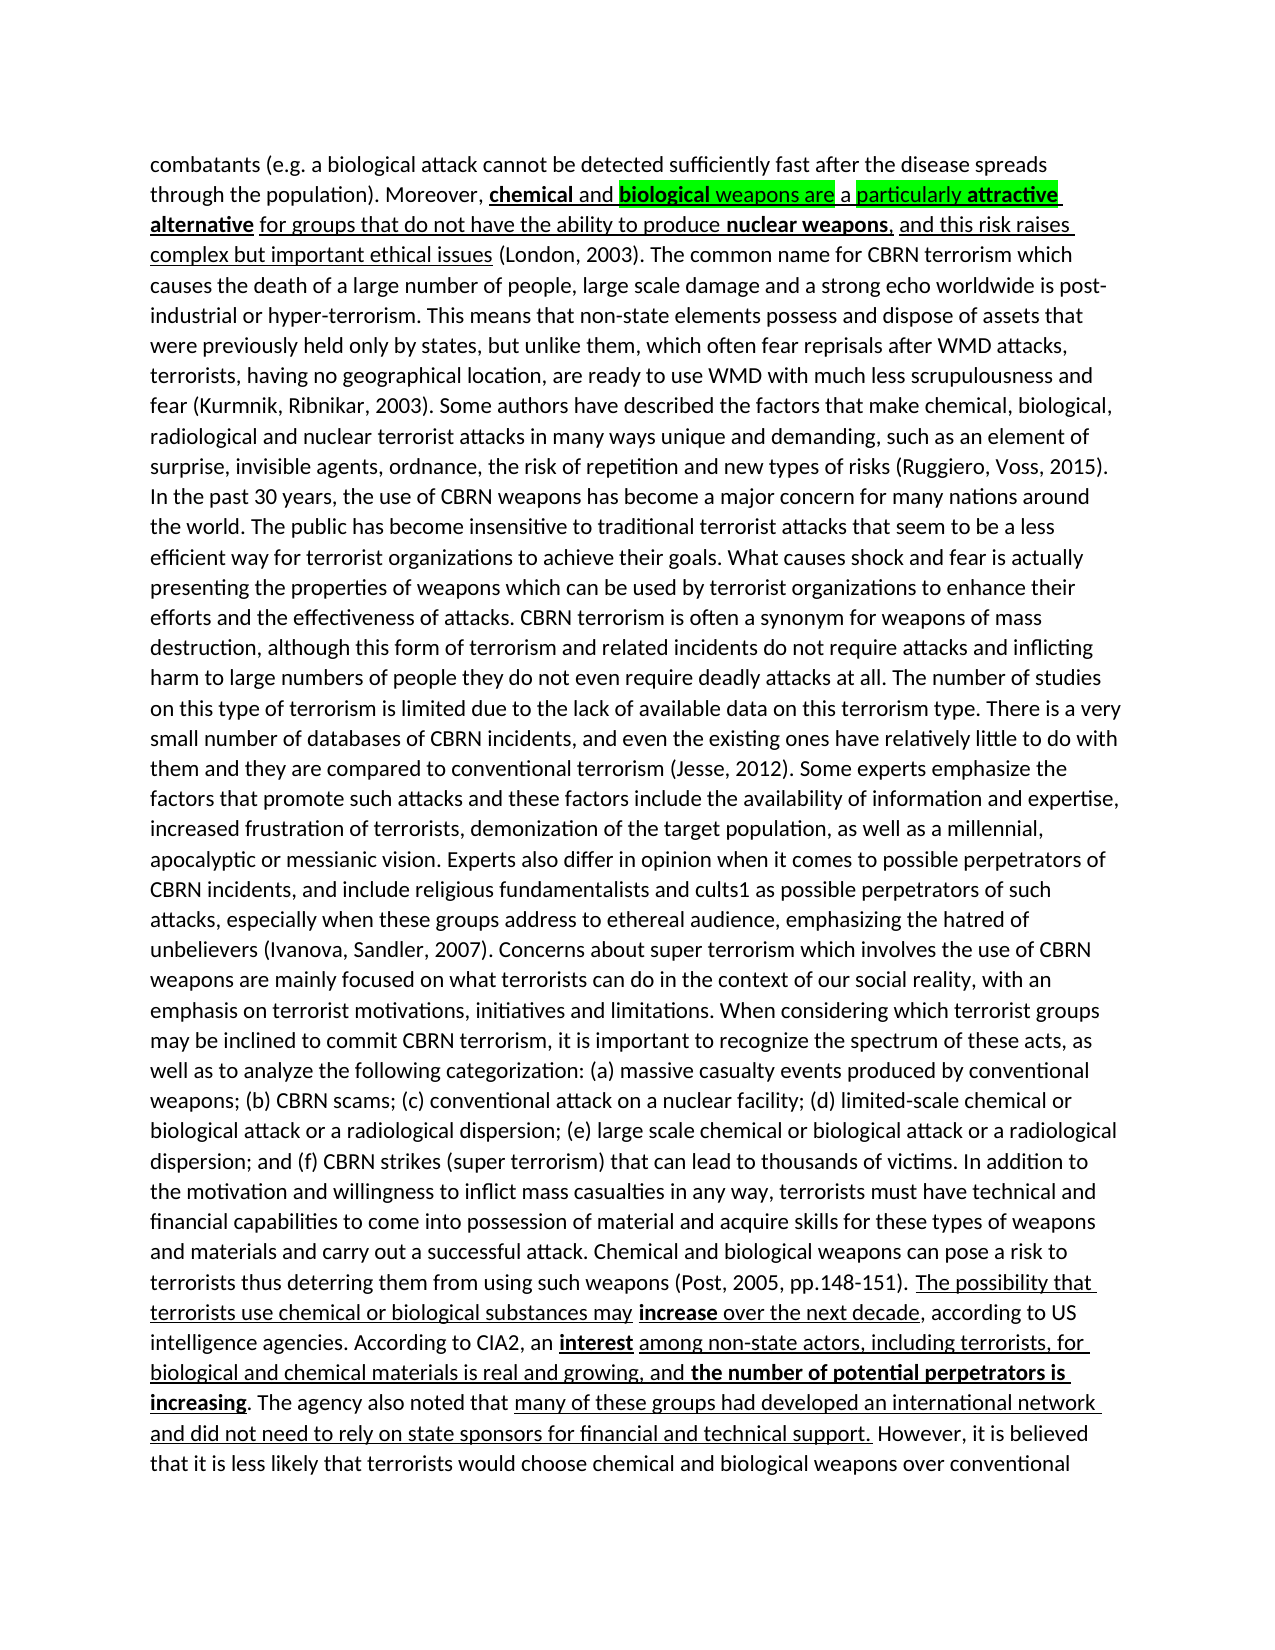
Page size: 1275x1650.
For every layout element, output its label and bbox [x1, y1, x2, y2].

text [150, 150, 1125, 1477]
